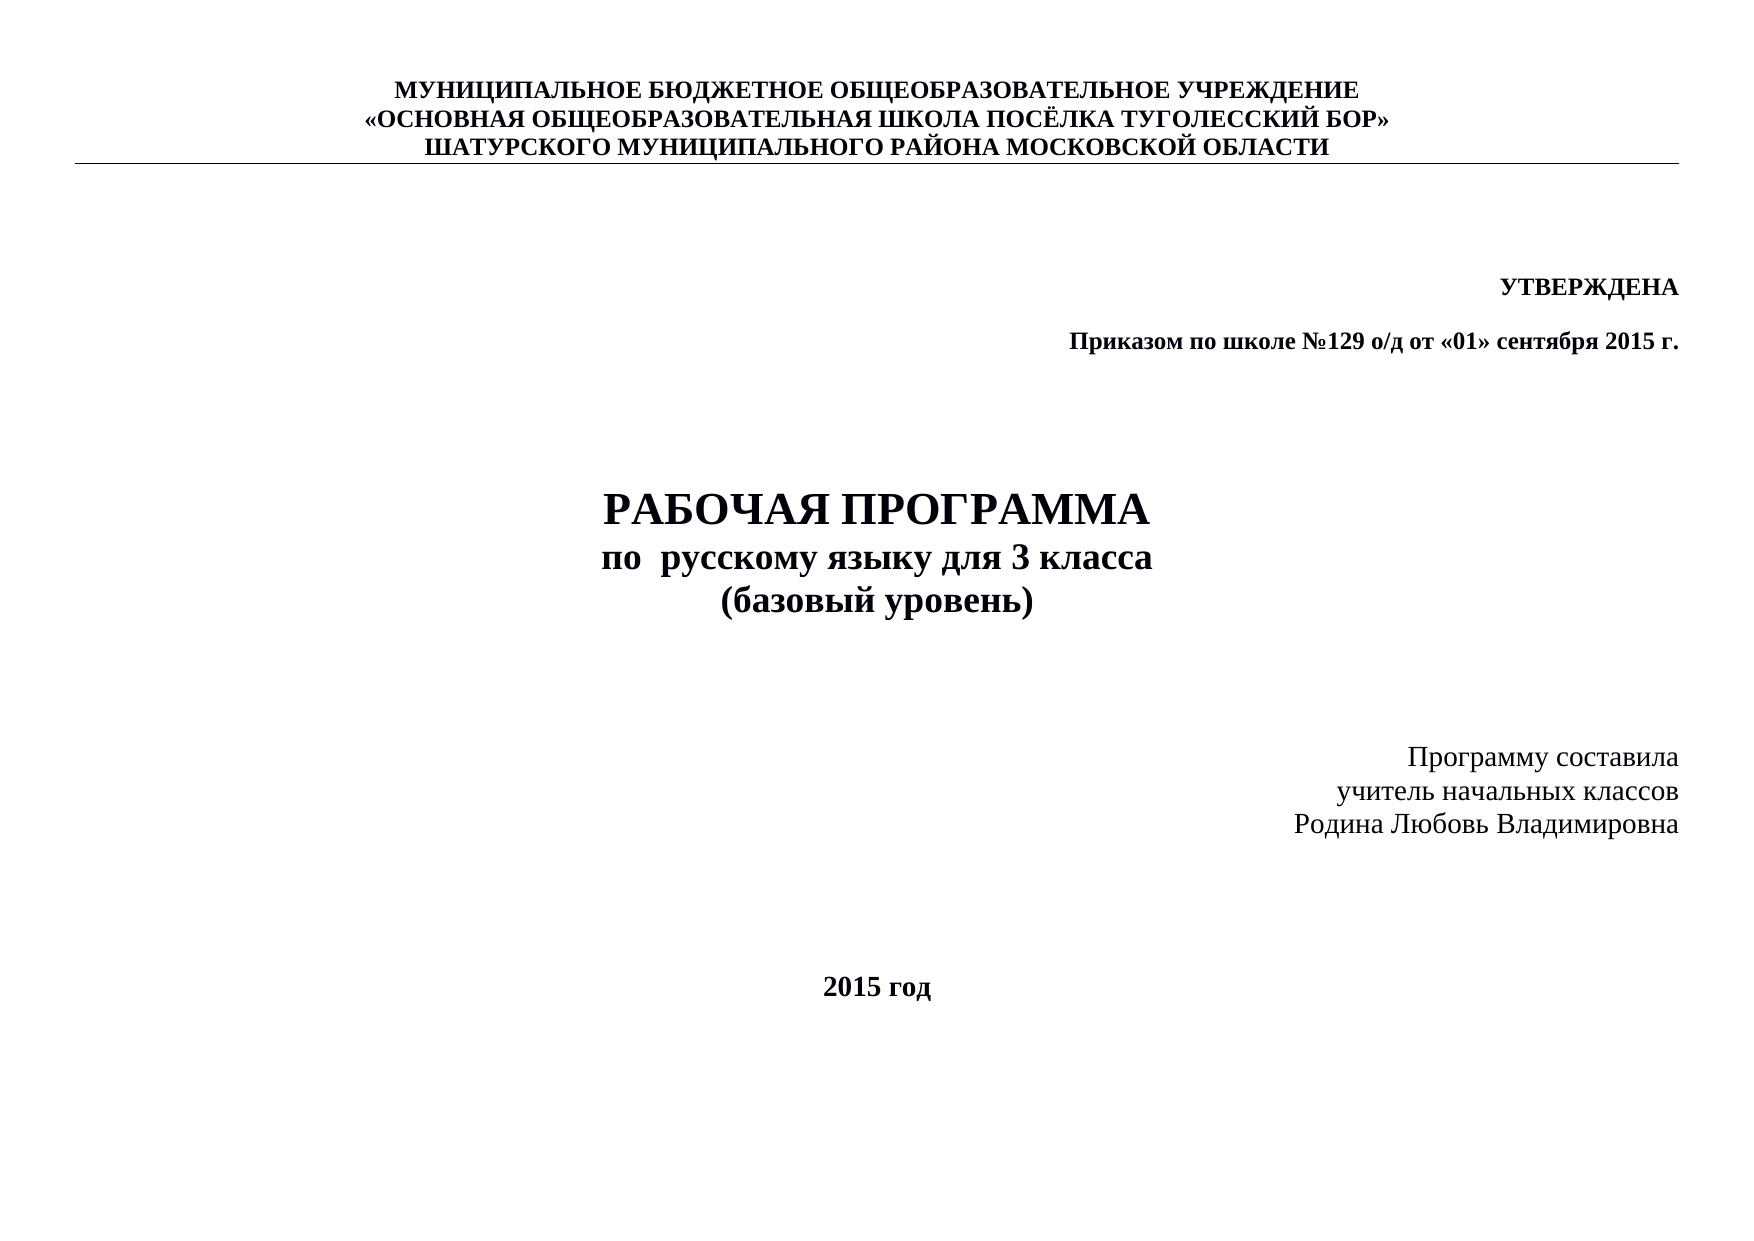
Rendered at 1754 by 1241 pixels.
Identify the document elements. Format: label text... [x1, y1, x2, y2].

text МУНИЦИПАЛЬНОЕ БЮДЖЕТНОЕ ОБЩЕОБРАЗОВАТЕЛЬНОЕ УЧРЕЖДЕНИЕ [75, 75, 1679, 104]
text учитель начальных классов [75, 773, 1679, 807]
text Программу составила [75, 739, 1679, 773]
text «ОСНОВНАЯ ОБЩЕОБРАЗОВАТЕЛЬНАЯ ШКОЛА ПОСЁЛКА ТУГОЛЕССКИЙ БОР» [75, 104, 1679, 132]
text РАБОЧАЯ ПРОГРАММА [75, 482, 1679, 534]
text ШАТУРСКОГО МУНИЦИПАЛЬНОГО РАЙОНА МОСКОВСКОЙ ОБЛАСТИ [75, 132, 1679, 163]
text Родина Любовь Владимировна [75, 807, 1679, 840]
text (базовый уровень) [75, 578, 1679, 621]
text по русскому языку для 3 класса [75, 534, 1679, 578]
text Приказом по школе №129 о/д от «01» сентября 2015 г. [75, 326, 1679, 355]
text УТВЕРЖДЕНА [75, 272, 1679, 301]
text 2015 год [75, 969, 1679, 1002]
